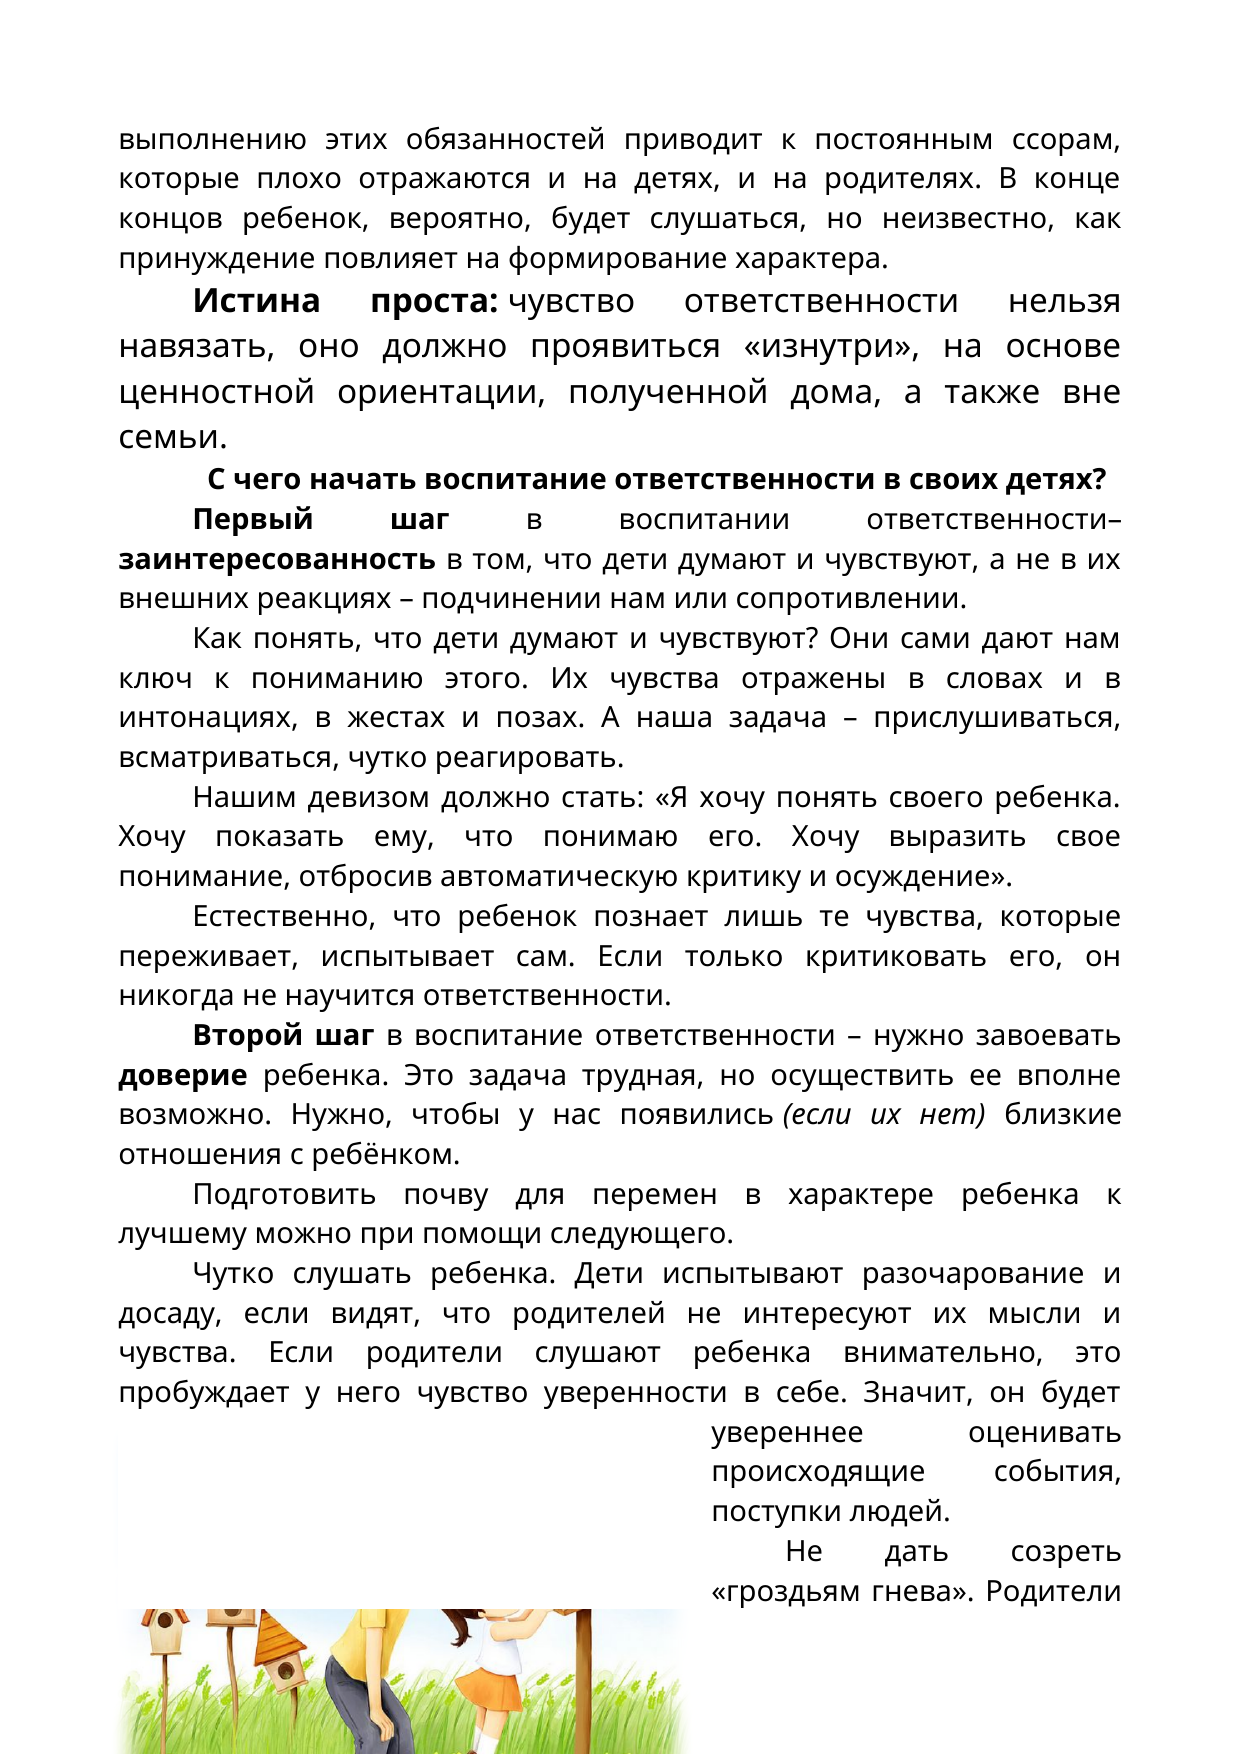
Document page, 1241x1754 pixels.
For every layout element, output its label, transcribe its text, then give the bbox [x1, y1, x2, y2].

text Нашим девизом должно стать: «Я хочу понять своего ребенка. Хочу показать ему, что понимаю его. Хочу выразить свое понимание, отбросив автоматическую критику и осуждение». [118, 776, 1122, 895]
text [118, 118, 1122, 277]
text Как понять, что дети думают и чувствуют? Они сами дают нам ключ к пониманию этого. Их чувства отражены в словах и в интонациях, в жестах и позах. А наша задача – прислушиваться, всматриваться, чутко реагировать. [118, 617, 1122, 776]
text Чутко слушать ребенка. Дети испытывают разочарование и досаду, если видят, что родителей не интересуют их мысли и чувства. Если родители слушают ребенка внимательно, это пробуждает у него чувство уверенности в себе. Значит, он будет увереннее оценивать происходящие события, поступки людей. [118, 1252, 1122, 1530]
text Естественно, что ребенок познает лишь те чувства, которые переживает, испытывает сам. Если только критиковать его, он никогда не научится ответственности. [118, 895, 1122, 1014]
text Не дать созреть «гроздьям гнева». Родители должны сознательно избегать таких выражений и замечаний, которые вызывают у ребенка чувство ненависти. [118, 1530, 1122, 1609]
text Второй шаг в воспитание ответственности – нужно завоевать доверие ребенка. Это задача трудная, но осуществить ее вполне возможно. Нужно, чтобы у нас появились (если их нет) близкие отношения с ребёнком. [118, 1014, 1122, 1173]
picture [144, 1609, 660, 1754]
text Первый шаг в воспитании ответственности– заинтересованность в том, что дети думают и чувствуют, а не в их внешних реакциях – подчинении нам или сопротивлении. [118, 498, 1122, 617]
text Истина проста: чувство ответственности нельзя навязать, оно должно проявиться «изнутри», на основе ценностной ориентации, полученной дома, а также вне семьи. [118, 277, 1122, 458]
text С чего начать воспитание ответственности в своих детях? [118, 458, 1122, 498]
text Подготовить почву для перемен в характере ребенка к лучшему можно при помощи следующего. [118, 1173, 1122, 1252]
